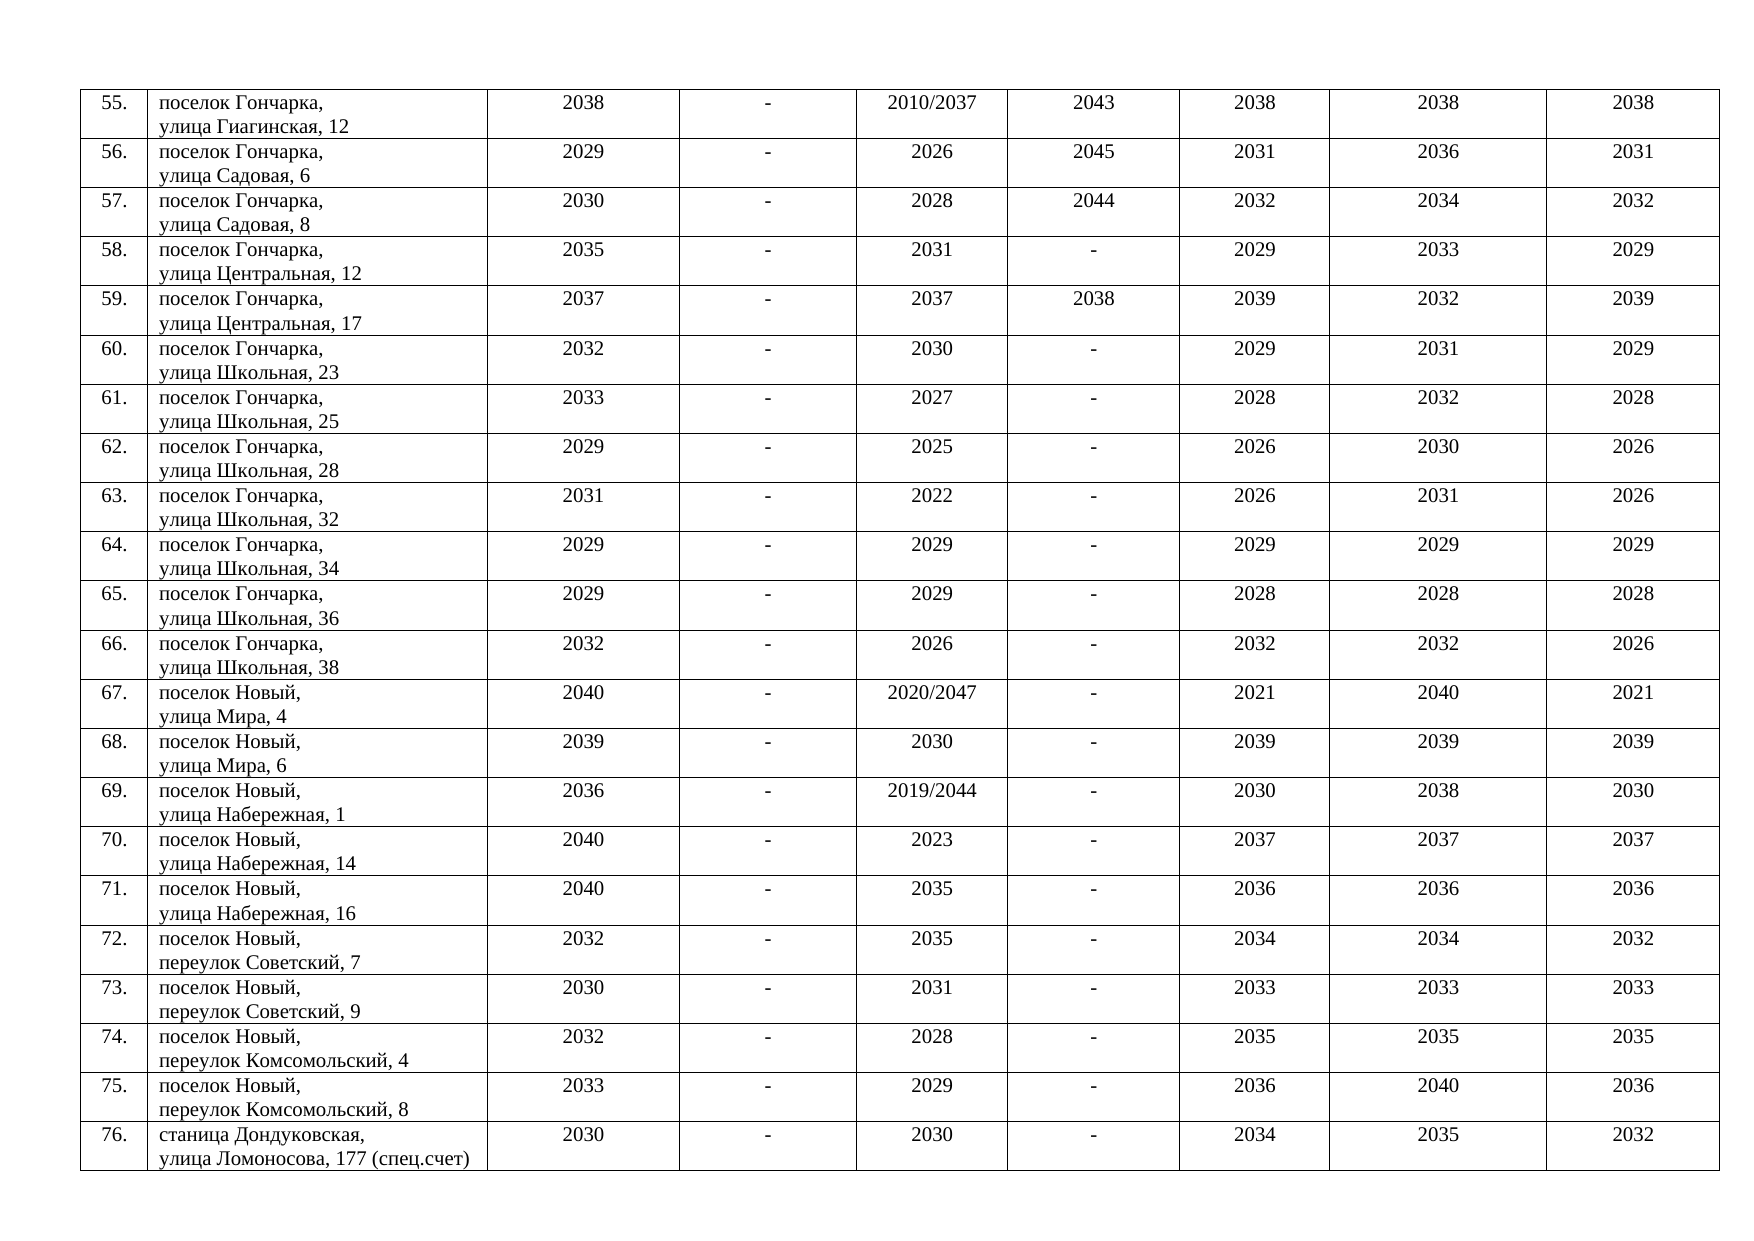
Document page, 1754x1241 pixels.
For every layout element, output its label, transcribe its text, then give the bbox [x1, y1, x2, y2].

table_cell - [680, 139, 856, 187]
table_cell 2040 [488, 827, 679, 875]
table_cell 2031 [488, 483, 679, 531]
table_cell поселок Гончарка, улица Школьная, 38 [148, 631, 487, 679]
table_cell - [1008, 1073, 1179, 1121]
table_cell 70. [81, 827, 147, 875]
table_cell 2037 [1180, 827, 1329, 875]
table_cell поселок Гончарка, улица Садовая, 6 [148, 139, 487, 187]
table_cell 60. [81, 336, 147, 384]
table_cell 2038 [1180, 90, 1329, 138]
table_cell 2032 [1547, 926, 1719, 974]
table_cell - [680, 188, 856, 236]
table_cell поселок Новый, переулок Советский, 7 [148, 926, 487, 974]
table_cell 2028 [1547, 385, 1719, 433]
table_cell - [1008, 827, 1179, 875]
table_cell 2021 [1180, 680, 1329, 728]
table_cell - [1008, 581, 1179, 629]
table_cell поселок Гончарка, улица Школьная, 36 [148, 581, 487, 629]
table_cell 2038 [1330, 90, 1546, 138]
table_cell - [680, 876, 856, 924]
table_cell - [1008, 729, 1179, 777]
table_cell 2032 [1547, 1122, 1719, 1170]
table_cell 2026 [1547, 434, 1719, 482]
table_cell 2032 [488, 631, 679, 679]
table_cell 2035 [488, 237, 679, 285]
table_cell 2037 [488, 286, 679, 334]
table_cell 2036 [1547, 1073, 1719, 1121]
table_cell - [680, 827, 856, 875]
table_cell поселок Новый, улица Набережная, 14 [148, 827, 487, 875]
table_cell 2034 [1330, 926, 1546, 974]
table_cell 2029 [1180, 532, 1329, 580]
table_cell 2033 [1330, 237, 1546, 285]
table_cell 2039 [1180, 729, 1329, 777]
table_cell - [680, 1073, 856, 1121]
table_cell 2033 [488, 1073, 679, 1121]
table_cell 2030 [1180, 778, 1329, 826]
table_cell 2029 [1180, 336, 1329, 384]
table_cell 2026 [1180, 434, 1329, 482]
table_cell - [1008, 336, 1179, 384]
table_cell поселок Гончарка, улица Центральная, 12 [148, 237, 487, 285]
table_cell 2020/2047 [857, 680, 1007, 728]
table_cell 2032 [488, 336, 679, 384]
table_cell поселок Новый, переулок Комсомольский, 4 [148, 1024, 487, 1072]
table_cell поселок Гончарка, улица Школьная, 32 [148, 483, 487, 531]
table_cell - [1008, 434, 1179, 482]
table_cell - [680, 631, 856, 679]
table_cell - [680, 532, 856, 580]
table_cell 2028 [1180, 581, 1329, 629]
table_cell 2040 [1330, 680, 1546, 728]
table_cell - [680, 581, 856, 629]
table_cell 2029 [1547, 336, 1719, 384]
table_cell 2039 [1180, 286, 1329, 334]
table_cell 2032 [1547, 188, 1719, 236]
table_cell 2026 [1547, 483, 1719, 531]
table_cell 2029 [488, 581, 679, 629]
table_cell 2026 [1180, 483, 1329, 531]
table_cell 2044 [1008, 188, 1179, 236]
table_cell - [1008, 680, 1179, 728]
table_cell - [680, 975, 856, 1023]
table_cell - [1008, 385, 1179, 433]
table_cell 2035 [1547, 1024, 1719, 1072]
table_cell 2028 [1330, 581, 1546, 629]
table_cell 2026 [857, 631, 1007, 679]
table_cell - [1008, 975, 1179, 1023]
table_cell 75. [81, 1073, 147, 1121]
table_cell 2031 [857, 237, 1007, 285]
table_cell 2028 [1180, 385, 1329, 433]
table_cell 2029 [1180, 237, 1329, 285]
table_cell 2029 [1547, 532, 1719, 580]
table_cell 58. [81, 237, 147, 285]
table_cell 2031 [1547, 139, 1719, 187]
table_cell 68. [81, 729, 147, 777]
table_cell 2033 [488, 385, 679, 433]
table_cell 2034 [1330, 188, 1546, 236]
table_cell - [1008, 483, 1179, 531]
table_cell 2037 [1330, 827, 1546, 875]
table_cell - [1008, 237, 1179, 285]
table_cell 2037 [857, 286, 1007, 334]
table_cell 59. [81, 286, 147, 334]
table_cell - [1008, 926, 1179, 974]
table_cell - [1008, 631, 1179, 679]
table_cell 2034 [1180, 1122, 1329, 1170]
table_cell поселок Гончарка, улица Школьная, 23 [148, 336, 487, 384]
table_cell 2033 [1330, 975, 1546, 1023]
table_cell - [680, 778, 856, 826]
table_cell 2039 [1547, 286, 1719, 334]
table_cell 2021 [1547, 680, 1719, 728]
table_cell 2031 [1330, 483, 1546, 531]
table_cell 67. [81, 680, 147, 728]
table_cell 2029 [857, 581, 1007, 629]
table_cell 2036 [1547, 876, 1719, 924]
table_cell 74. [81, 1024, 147, 1072]
table_cell - [1008, 532, 1179, 580]
table_cell 2040 [1330, 1073, 1546, 1121]
table_cell 2032 [488, 1024, 679, 1072]
table_cell 2026 [1547, 631, 1719, 679]
table_cell 2038 [488, 90, 679, 138]
table_cell 2033 [1180, 975, 1329, 1023]
table_cell 56. [81, 139, 147, 187]
table_cell 69. [81, 778, 147, 826]
table_cell 65. [81, 581, 147, 629]
table_cell 2030 [488, 188, 679, 236]
table_cell - [680, 336, 856, 384]
table_cell поселок Новый, переулок Советский, 9 [148, 975, 487, 1023]
table_cell 2030 [857, 1122, 1007, 1170]
table_cell 2035 [1330, 1122, 1546, 1170]
table_cell 2040 [488, 876, 679, 924]
table_cell 2030 [857, 336, 1007, 384]
table_cell 2036 [1180, 1073, 1329, 1121]
table_cell 2029 [1330, 532, 1546, 580]
table_cell 2027 [857, 385, 1007, 433]
table_cell поселок Новый, улица Набережная, 1 [148, 778, 487, 826]
table_cell 2037 [1547, 827, 1719, 875]
table_cell 57. [81, 188, 147, 236]
table_cell 2033 [1547, 975, 1719, 1023]
table_cell 2029 [1547, 237, 1719, 285]
table_cell - [680, 729, 856, 777]
table_cell - [680, 926, 856, 974]
table_cell 2030 [488, 1122, 679, 1170]
table_cell 2030 [857, 729, 1007, 777]
table_cell станица Дондуковская, улица Ломоносова, 177 (спец.счет) [148, 1122, 487, 1170]
table_cell 2028 [1547, 581, 1719, 629]
table_cell 2039 [1330, 729, 1546, 777]
table_cell 62. [81, 434, 147, 482]
table_cell 2026 [857, 139, 1007, 187]
table_cell 72. [81, 926, 147, 974]
table_cell - [680, 1024, 856, 1072]
table_cell - [680, 237, 856, 285]
table_cell 2025 [857, 434, 1007, 482]
table_cell 2022 [857, 483, 1007, 531]
table_cell - [680, 680, 856, 728]
table_cell 2023 [857, 827, 1007, 875]
table_cell 64. [81, 532, 147, 580]
table_cell - [1008, 1024, 1179, 1072]
table_cell 2039 [488, 729, 679, 777]
table_cell 2028 [857, 188, 1007, 236]
table_cell 2038 [1547, 90, 1719, 138]
table_cell 2010/2037 [857, 90, 1007, 138]
table_cell поселок Новый, улица Набережная, 16 [148, 876, 487, 924]
table_cell - [680, 1122, 856, 1170]
table_cell - [1008, 1122, 1179, 1170]
table_cell 2032 [1330, 286, 1546, 334]
table_cell 2045 [1008, 139, 1179, 187]
table_cell 61. [81, 385, 147, 433]
table_cell 2031 [857, 975, 1007, 1023]
table_cell 73. [81, 975, 147, 1023]
table_cell 2030 [1330, 434, 1546, 482]
table_cell 55. [81, 90, 147, 138]
table_cell 2029 [857, 1073, 1007, 1121]
table_cell 71. [81, 876, 147, 924]
table_cell 2031 [1180, 139, 1329, 187]
table_cell 2030 [488, 975, 679, 1023]
table_cell 2029 [857, 532, 1007, 580]
table_cell 2029 [488, 532, 679, 580]
table_cell 2036 [1330, 139, 1546, 187]
table_cell 2035 [1180, 1024, 1329, 1072]
table_cell 2032 [1180, 631, 1329, 679]
table_cell - [680, 286, 856, 334]
table_cell 2038 [1008, 286, 1179, 334]
table_cell поселок Гончарка, улица Школьная, 25 [148, 385, 487, 433]
table_cell 2031 [1330, 336, 1546, 384]
table_cell 66. [81, 631, 147, 679]
table_cell - [680, 483, 856, 531]
table_cell поселок Гончарка, улица Школьная, 28 [148, 434, 487, 482]
table_cell 2019/2044 [857, 778, 1007, 826]
table_cell 2043 [1008, 90, 1179, 138]
table_cell 2032 [1330, 385, 1546, 433]
table_cell поселок Гончарка, улица Садовая, 8 [148, 188, 487, 236]
table_cell - [680, 385, 856, 433]
table_cell 2030 [1547, 778, 1719, 826]
table_cell 2028 [857, 1024, 1007, 1072]
table_cell 2035 [1330, 1024, 1546, 1072]
table_cell 2039 [1547, 729, 1719, 777]
table_cell 76. [81, 1122, 147, 1170]
table_cell 2036 [488, 778, 679, 826]
table_cell - [680, 90, 856, 138]
table_cell 2032 [488, 926, 679, 974]
table_cell - [680, 434, 856, 482]
table_cell 2032 [1330, 631, 1546, 679]
table_cell 2036 [1330, 876, 1546, 924]
table_cell поселок Новый, улица Мира, 4 [148, 680, 487, 728]
table_cell - [1008, 778, 1179, 826]
table_cell 2029 [488, 434, 679, 482]
table_cell поселок Гончарка, улица Школьная, 34 [148, 532, 487, 580]
table_cell 2035 [857, 926, 1007, 974]
table_cell - [1008, 876, 1179, 924]
table_cell 2036 [1180, 876, 1329, 924]
table_cell 2032 [1180, 188, 1329, 236]
table_cell поселок Гончарка, улица Гиагинская, 12 [148, 90, 487, 138]
table_cell 63. [81, 483, 147, 531]
table_cell 2038 [1330, 778, 1546, 826]
table_cell поселок Новый, улица Мира, 6 [148, 729, 487, 777]
table_cell поселок Новый, переулок Комсомольский, 8 [148, 1073, 487, 1121]
table_cell 2035 [857, 876, 1007, 924]
table_cell 2029 [488, 139, 679, 187]
table_cell поселок Гончарка, улица Центральная, 17 [148, 286, 487, 334]
table_cell 2040 [488, 680, 679, 728]
table_cell 2034 [1180, 926, 1329, 974]
